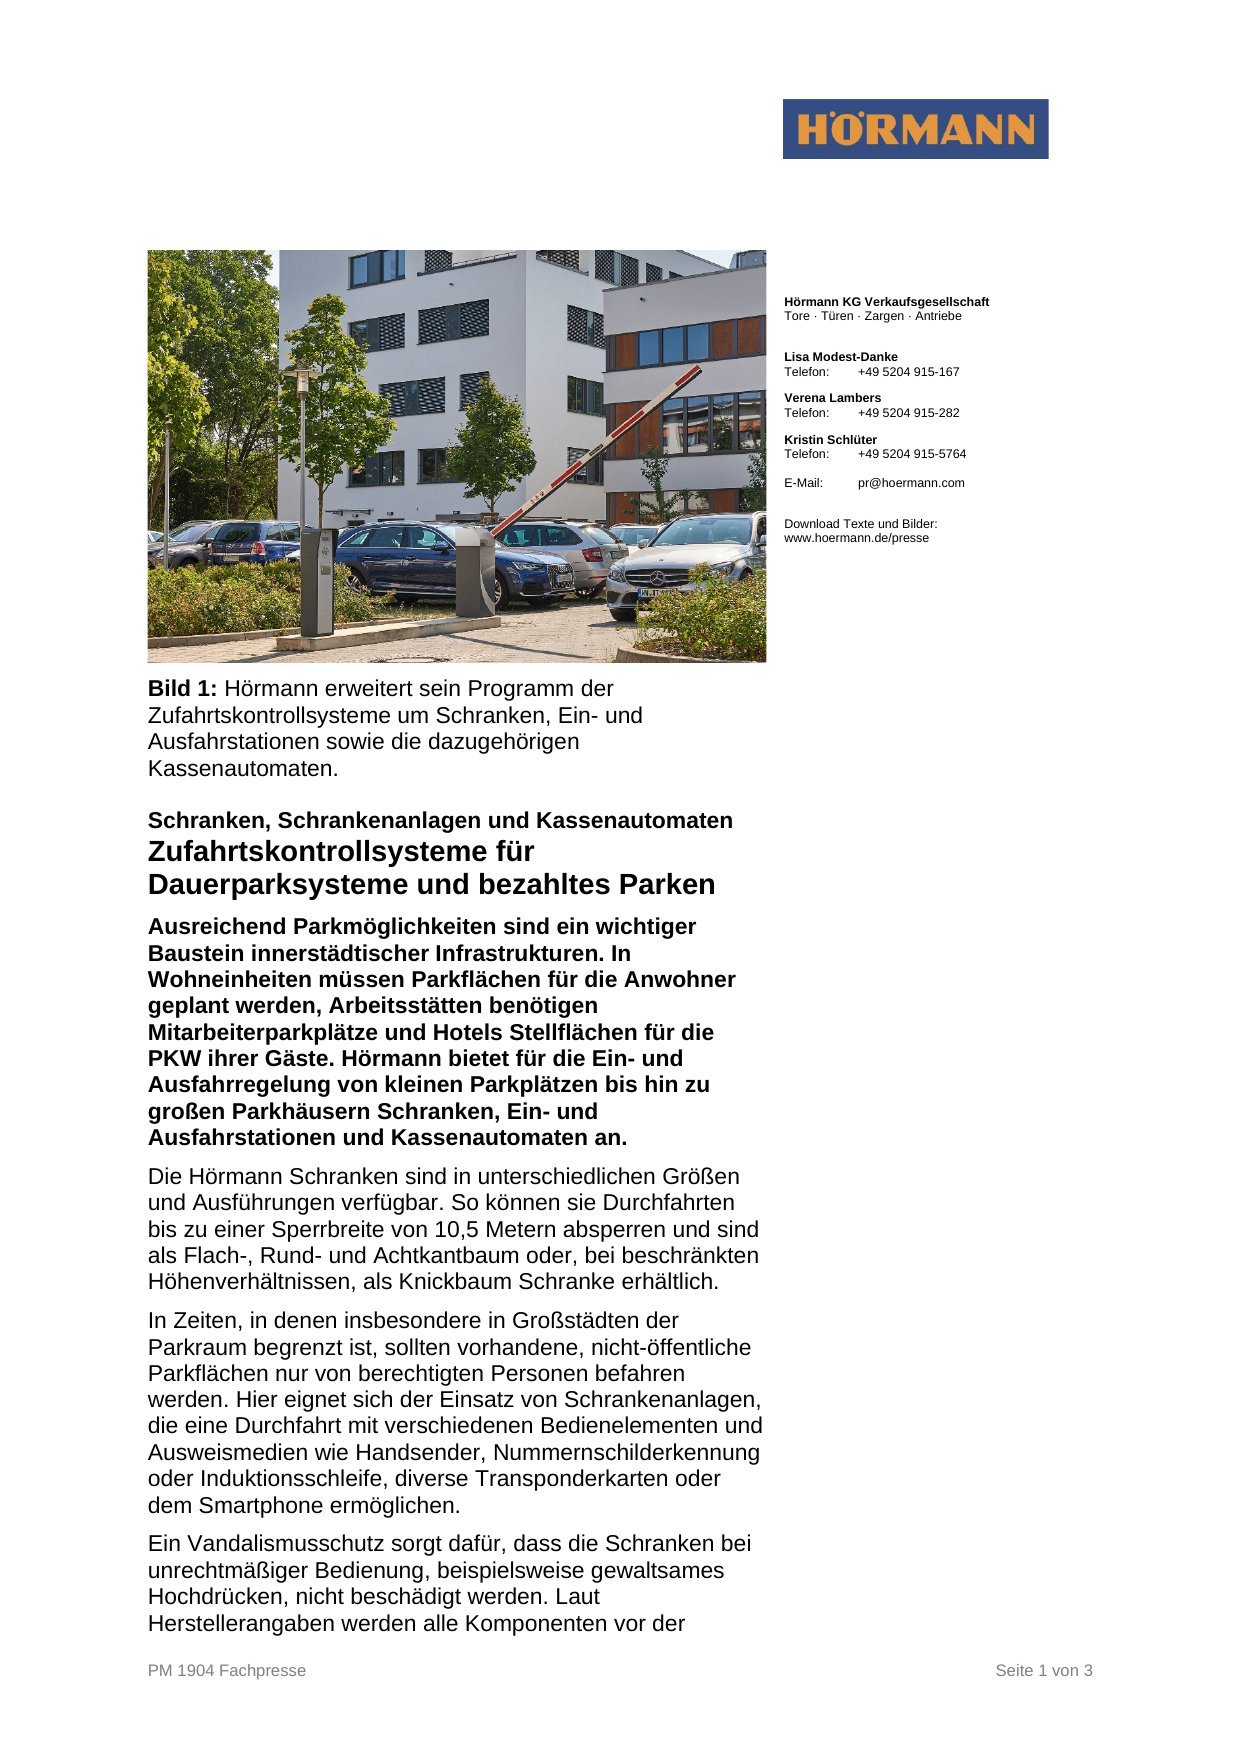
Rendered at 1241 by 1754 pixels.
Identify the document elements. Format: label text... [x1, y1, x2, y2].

text Zufahrtskontrollsysteme für Dauerparksysteme und bezahltes Parken [148, 833, 766, 901]
text Die Hörmann Schranken sind in unterschiedlichen Größen und Ausführungen verfügbar. So können sie Durchfahrten bis zu einer Sperrbreite von 10,5 Metern absperren und sind als Flach-, Rund- und Achtkantbaum oder, bei beschränkten Höhenverhältnissen, als Knickbaum Schranke erhältlich. [148, 1163, 766, 1294]
text Ausreichend Parkmöglichkeiten sind ein wichtiger Baustein innerstädtischer Infrastrukturen. In Wohneinheiten müssen Parkflächen für die Anwohner geplant werden, Arbeitsstätten benötigen Mitarbeiterparkplätze und Hotels Stellflächen für die PKW ihrer Gäste. Hörmann bietet für die Ein- und Ausfahrregelung von kleinen Parkplätzen bis hin zu großen Parkhäusern Schranken, Ein- und Ausfahrstationen und Kassenautomaten an. [148, 913, 766, 1150]
text Schranken, Schrankenanlagen und Kassenautomaten [148, 807, 766, 833]
picture [147, 250, 767, 663]
text In Zeiten, in denen insbesondere in Großstädten der Parkraum begrenzt ist, sollten vorhandene, nicht-öffentliche Parkflächen nur von berechtigten Personen befahren werden. Hier eignet sich der Einsatz von Schrankenanlagen, die eine Durchfahrt mit verschiedenen Bedienelementen und Ausweismedien wie Handsender, Nummernschilderkennung oder Induktionsschleife, diverse Transponderkarten oder dem Smartphone ermöglichen. [148, 1307, 766, 1518]
text Bild 1: Hörmann erweitert sein Programm der Zufahrtskontrollsysteme um Schranken, Ein- und Ausfahrstationen sowie die dazugehörigen Kassenautomaten. [148, 675, 766, 781]
picture [783, 99, 1049, 159]
